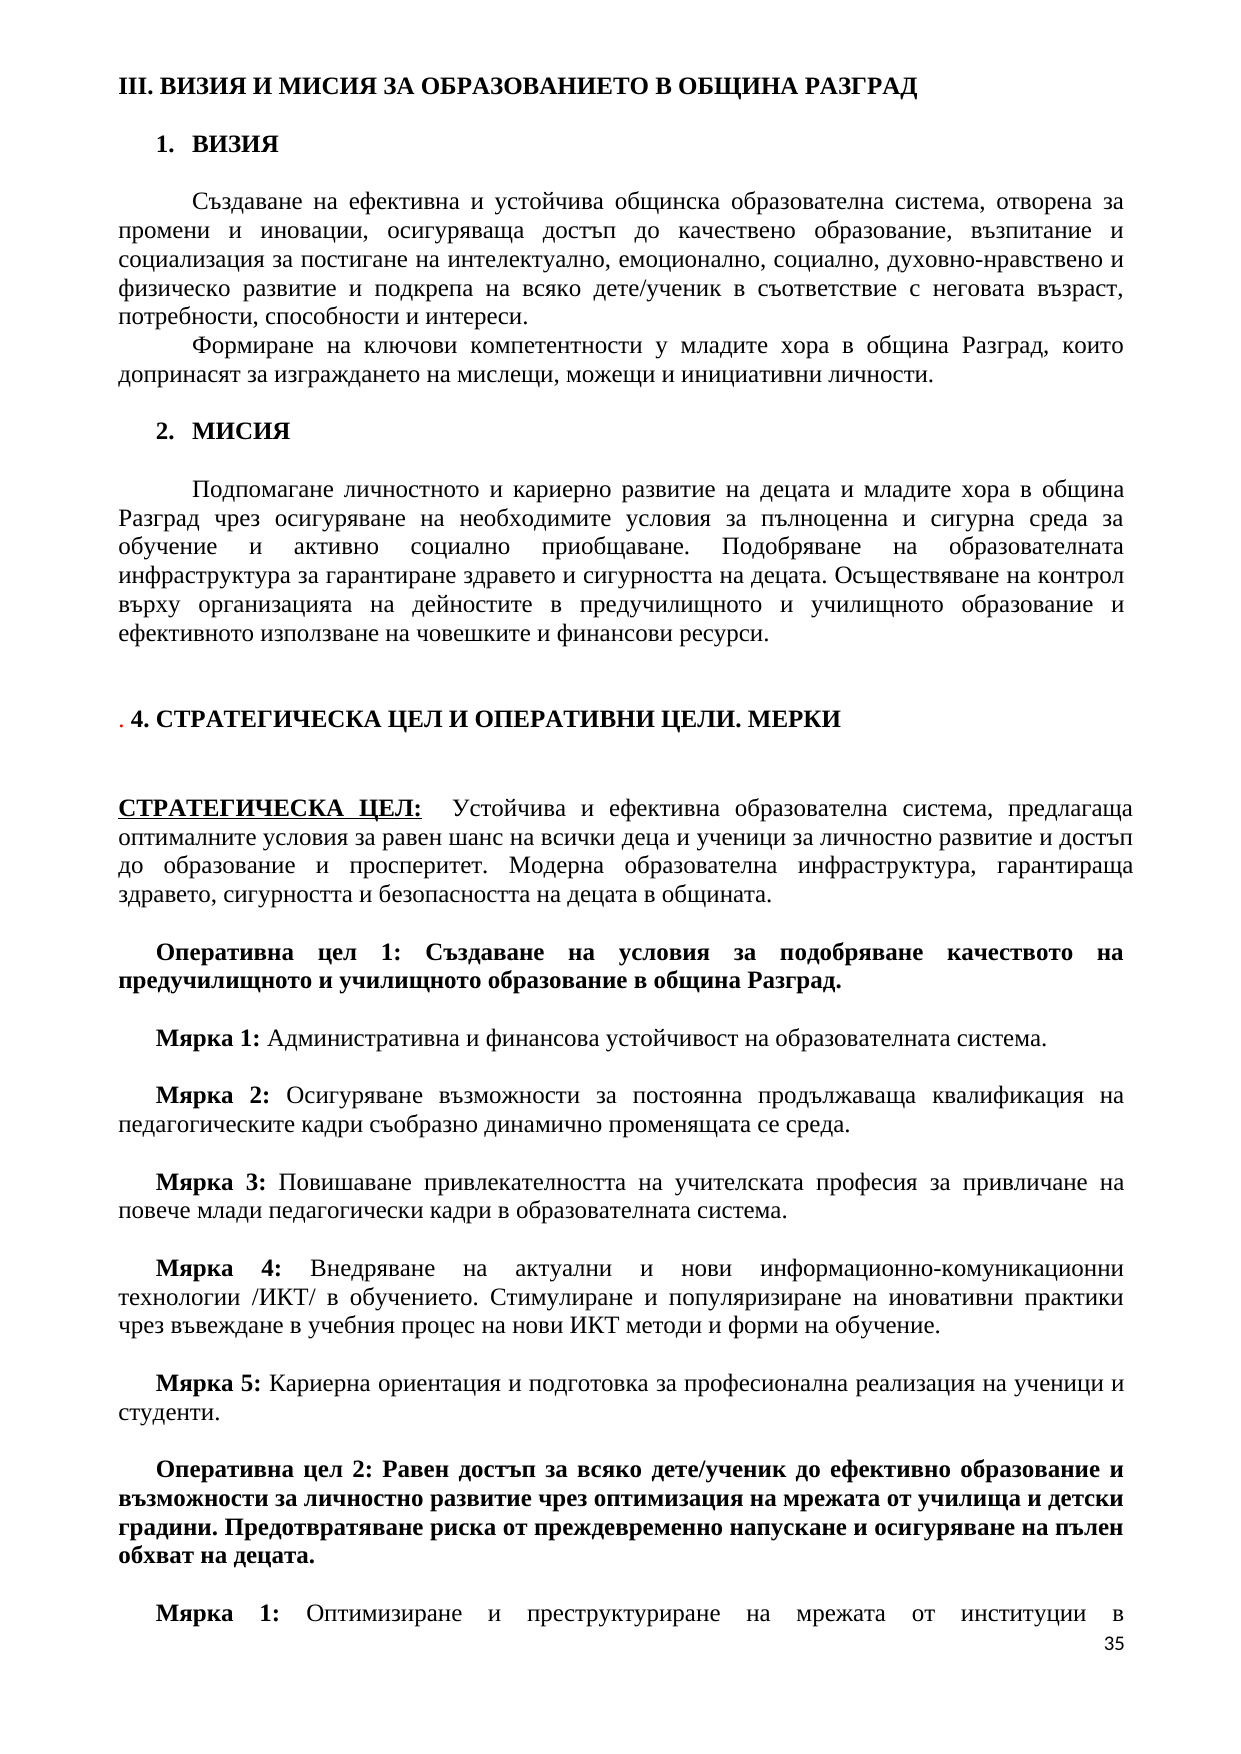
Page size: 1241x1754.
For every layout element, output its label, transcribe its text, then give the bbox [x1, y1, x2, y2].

text Подпомагане личностното и кариерно развитие на децата и младите хора в община Разград чрез осигуряване на необходимите условия за пълноценна и сигурна среда за обучение и активно социално приобщаване. Подобряване на образователната инфраструктура за гарантиране здравето и сигурността на децата. Осъществяване на контрол върху организацията на дейностите в предучилищното и училищното образование и ефективното използване на човешките и финансови ресурси. [118, 474, 1125, 646]
text . 4. СТРАТЕГИЧЕСКА ЦЕЛ И ОПЕРАТИВНИ ЦЕЛИ. МЕРКИ [118, 704, 1125, 733]
list ВИЗИЯ [118, 129, 1125, 158]
text СТРАТЕГИЧЕСКА ЦЕЛ: Устойчива и ефективна образователна система, предлагаща оптималните условия за равен шанс на всички деца и ученици за личностно развитие и достъп до образование и просперитет. Модерна образователна инфраструктура, гарантираща здравето, сигурността и безопасността на децата в общината. [118, 793, 1134, 908]
text Мярка 2: Осигуряване възможности за постоянна продължаваща квалификация на педагогическите кадри съобразно динамично променящата се среда. [118, 1080, 1125, 1138]
text Създаване на ефективна и устойчива общинска образователна система, отворена за промени и иновации, осигуряваща достъп до качествено образование, възпитание и социализация за постигане на интелектуално, емоционално, социално, духовно-нравствено и физическо развитие и подкрепа на всяко дете/ученик в съответствие с неговата възраст, потребности, способности и интереси. [118, 186, 1125, 330]
text ІІІ. ВИЗИЯ И МИСИЯ ЗА ОБРАЗОВАНИЕТО В ОБЩИНА РАЗГРАД [118, 71, 1125, 100]
text Оперативна цел 1: Създаване на условия за подобряване качеството на предучилищното и училищното образование в община Разград. [118, 937, 1125, 994]
text Мярка 4: Внедряване на актуални и нови информационно-комуникационни технологии /ИКТ/ в обучението. Стимулиране и популяризиране на иновативни практики чрез въвеждане в учебния процес на нови ИКТ методи и форми на обучение. [118, 1253, 1125, 1339]
text Мярка 5: Кариерна ориентация и подготовка за професионална реализация на ученици и студенти. [118, 1368, 1125, 1425]
list МИСИЯ [118, 416, 1125, 445]
text Оперативна цел 2: Равен достъп за всяко дете/ученик до ефективно образование и възможности за личностно развитие чрез оптимизация на мрежата от училища и детски градини. Предотвратяване риска от преждевременно напускане и осигуряване на пълен обхват на децата. [118, 1454, 1125, 1569]
text Мярка 3: Повишаване привлекателността на учителската професия за привличане на повече млади педагогически кадри в образователната система. [118, 1167, 1125, 1224]
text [118, 1598, 1125, 1627]
text Мярка 1: Административна и финансова устойчивост на образователната система. [118, 1023, 1125, 1052]
text Формиране на ключови компетентности у младите хора в община Разград, които допринасят за изграждането на мислещи, можещи и инициативни личности. [118, 330, 1125, 388]
